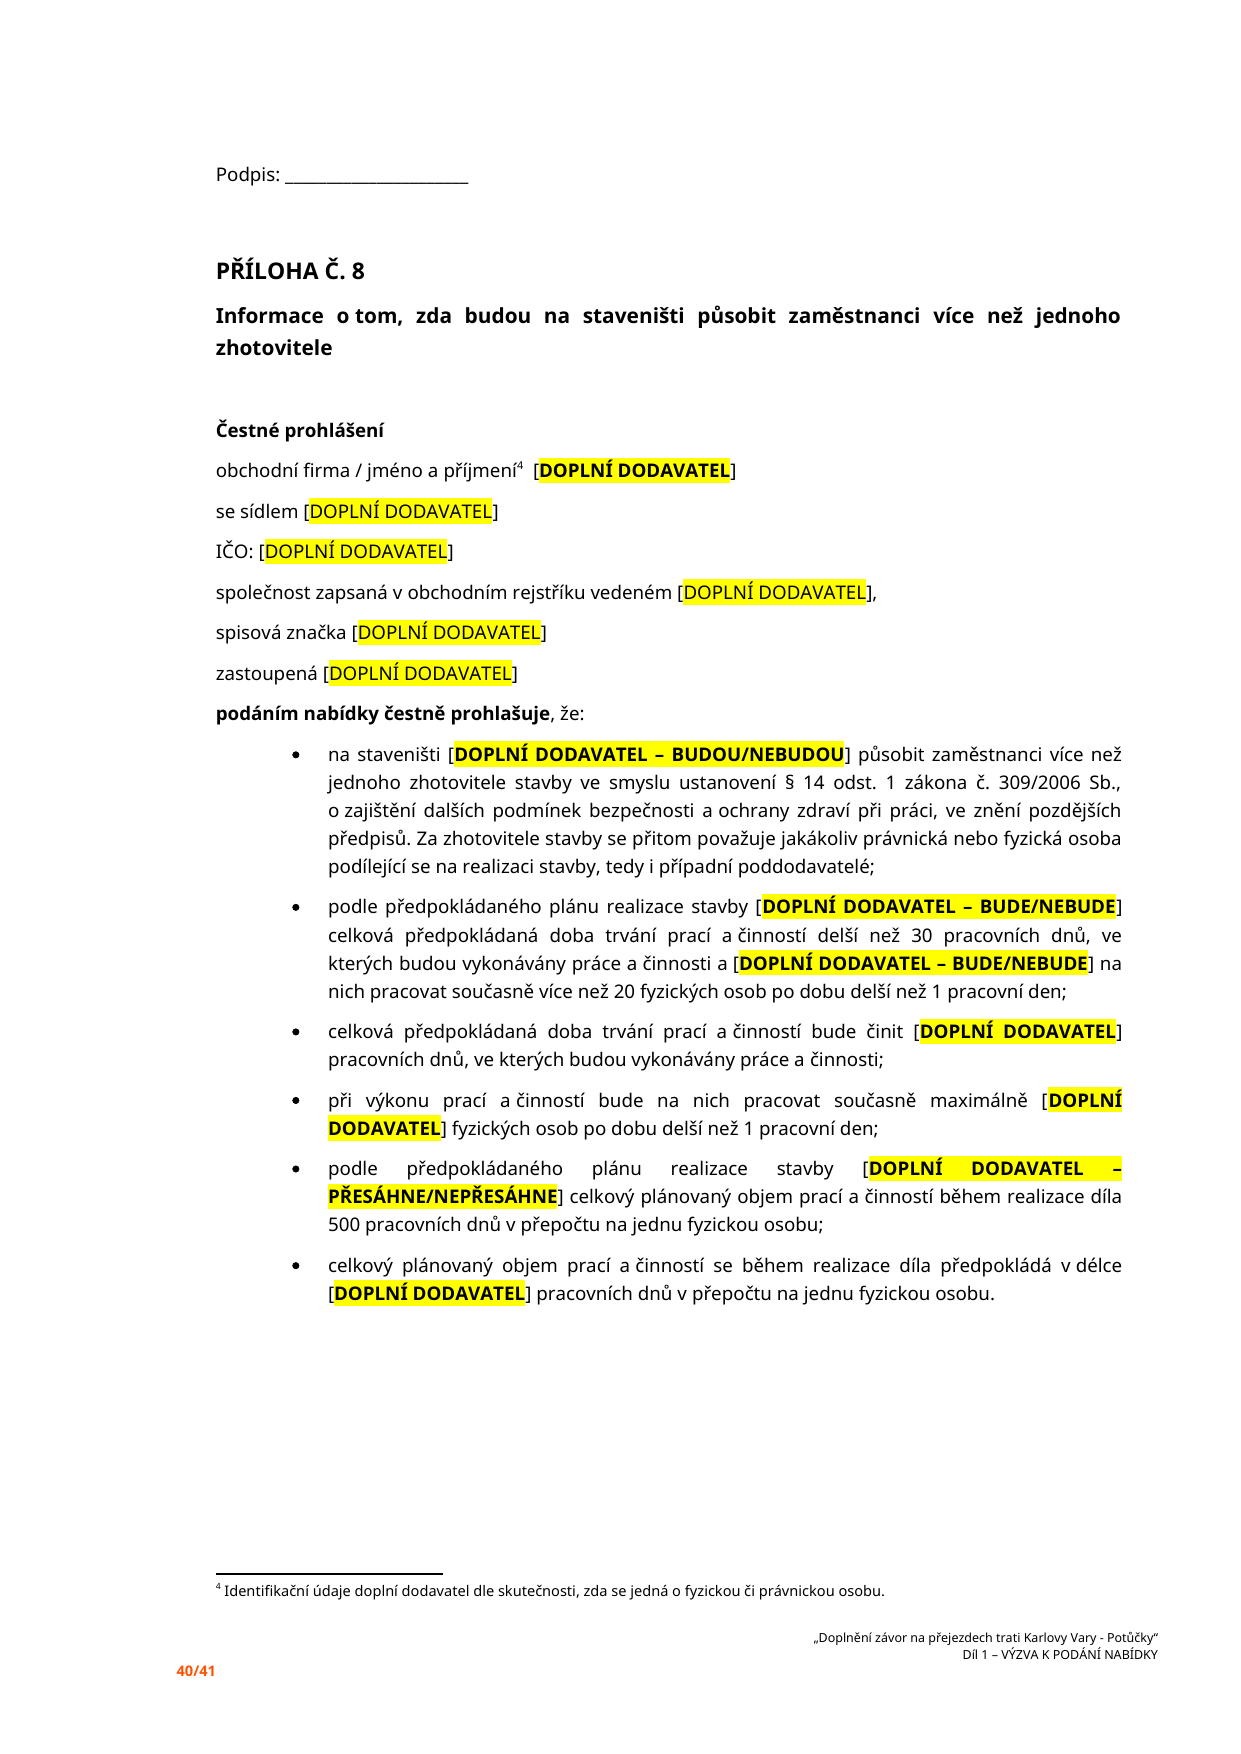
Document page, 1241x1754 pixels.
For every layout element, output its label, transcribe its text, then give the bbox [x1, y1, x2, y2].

text při výkonu prací a činností bude na nich pracovat současně maximálně [DOPLNÍ DODAVATEL] fyzických osob po dobu delší než 1 pracovní den; [292, 1087, 1122, 1141]
text celkový plánovaný objem prací a činností se během realizace díla předpokládá v délce [DOPLNÍ DODAVATEL] pracovních dnů v přepočtu na jednu fyzickou osobu. [292, 1252, 1122, 1306]
text Informace o tom, zda budou na staveništi působit zaměstnanci více než jednoho zhotovitele [216, 302, 1122, 361]
text zastoupená [DOPLNÍ DODAVATEL] [512, 660, 1122, 686]
text obchodní firma / jméno a příjmení [DOPLNÍ DODAVATEL] [730, 458, 1122, 483]
text IČO: [DOPLNÍ DODAVATEL] [447, 539, 1122, 564]
text podle předpokládaného plánu realizace stavby [DOPLNÍ DODAVATEL – PŘESÁHNE/NEPŘESÁHNE] celkový plánovaný objem prací a činností během realizace díla 500 pracovních dnů v přepočtu na jednu fyzickou osobu; [292, 1156, 1122, 1237]
text společnost zapsaná v obchodním rejstříku vedeném [DOPLNÍ DODAVATEL], [216, 579, 683, 605]
text Příloha č. 8 [216, 255, 1122, 286]
text se sídlem [DOPLNÍ DODAVATEL] [492, 498, 1122, 524]
text spisová značka [DOPLNÍ DODAVATEL] [216, 620, 358, 645]
text na staveništi [DOPLNÍ DODAVATEL – BUDOU/NEBUDOU] působit zaměstnanci více než jednoho zhotovitele stavby ve smyslu ustanovení § 14 odst. 1 zákona č. 309/2006 Sb., o zajištění dalších podmínek bezpečnosti a ochrany zdraví při práci, ve znění pozdějších předpisů. Za zhotovitele stavby se přitom považuje jakákoliv právnická nebo fyzická osoba podílející se na realizaci stavby, tedy i případní poddodavatelé; [292, 741, 1122, 879]
text podáním nabídky čestně prohlašuje, že: [216, 701, 1122, 726]
text Čestné prohlášení [216, 417, 1122, 443]
text obchodní firma / jméno a příjmení [DOPLNÍ DODAVATEL] [216, 458, 539, 483]
text se sídlem [DOPLNÍ DODAVATEL] [216, 498, 309, 524]
text zastoupená [DOPLNÍ DODAVATEL] [216, 660, 329, 686]
text podle předpokládaného plánu realizace stavby [DOPLNÍ DODAVATEL – BUDE/NEBUDE] celková předpokládaná doba trvání prací a činností delší než 30 pracovních dnů, ve kterých budou vykonávány práce a činnosti a [DOPLNÍ DODAVATEL – BUDE/NEBUDE] na nich pracovat současně více než 20 fyzických osob po dobu delší než 1 pracovní den; [292, 894, 1122, 1003]
text společnost zapsaná v obchodním rejstříku vedeném [DOPLNÍ DODAVATEL], [866, 579, 1122, 605]
text celková předpokládaná doba trvání prací a činností bude činit [DOPLNÍ DODAVATEL] pracovních dnů, ve kterých budou vykonávány práce a činnosti; [292, 1018, 1122, 1072]
text Podpis: ______________________ [216, 161, 1122, 187]
text spisová značka [DOPLNÍ DODAVATEL] [541, 620, 1122, 645]
